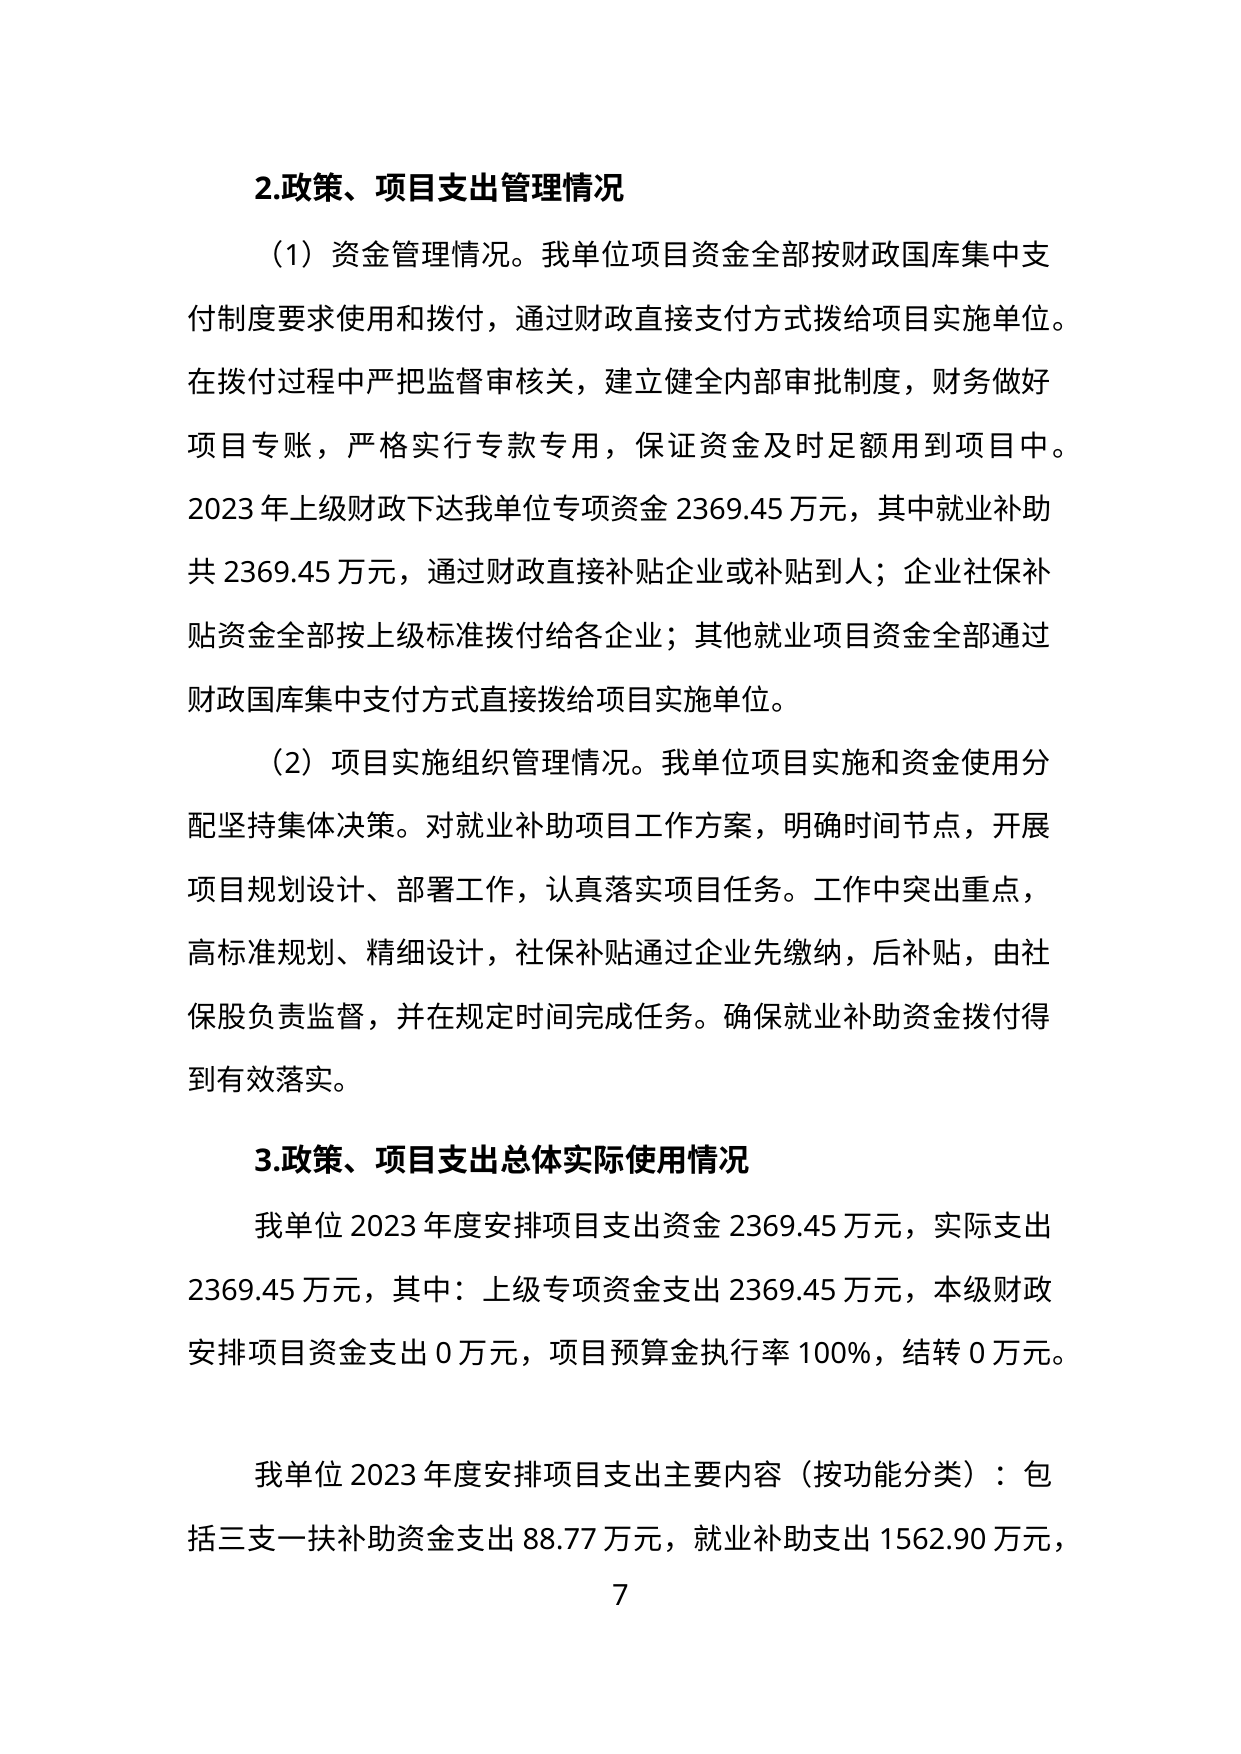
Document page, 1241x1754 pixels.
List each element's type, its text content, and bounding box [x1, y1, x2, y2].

text （2）项目实施组织管理情况。我单位项目实施和资金使用分配坚持集体决策。对就业补助项目工作方案，明确时间节点，开展项目规划设计、部署工作，认真落实项目任务。工作中突出重点，高标准规划、精细设计，社保补贴通过企业先缴纳，后补贴，由社保股负责监督，并在规定时间完成任务。确保就业补助资金拨付得到有效落实。 [187, 739, 1053, 1099]
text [187, 1452, 1053, 1558]
text （1）资金管理情况。我单位项目资金全部按财政国库集中支付制度要求使用和拨付，通过财政直接支付方式拨给项目实施单位。在拨付过程中严把监督审核关，建立健全内部审批制度，财务做好项目专账，严格实行专款专用，保证资金及时足额用到项目中。2023年上级财政下达我单位专项资金2369.45万元，其中就业补助共2369.45万元，通过财政直接补贴企业或补贴到人；企业社保补贴资金全部按上级标准拨付给各企业；其他就业项目资金全部通过财政国库集中支付方式直接拨给项目实施单位。 [187, 232, 1053, 718]
text 我单位2023年度安排项目支出资金2369.45万元，实际支出2369.45万元，其中：上级专项资金支出2369.45万元，本级财政安排项目资金支出0万元，项目预算金执行率100%，结转0万元。 [187, 1203, 1053, 1432]
subtitle 3.政策、项目支出总体实际使用情况 [187, 1135, 1053, 1180]
subtitle 2.政策、项目支出管理情况 [187, 163, 1053, 209]
